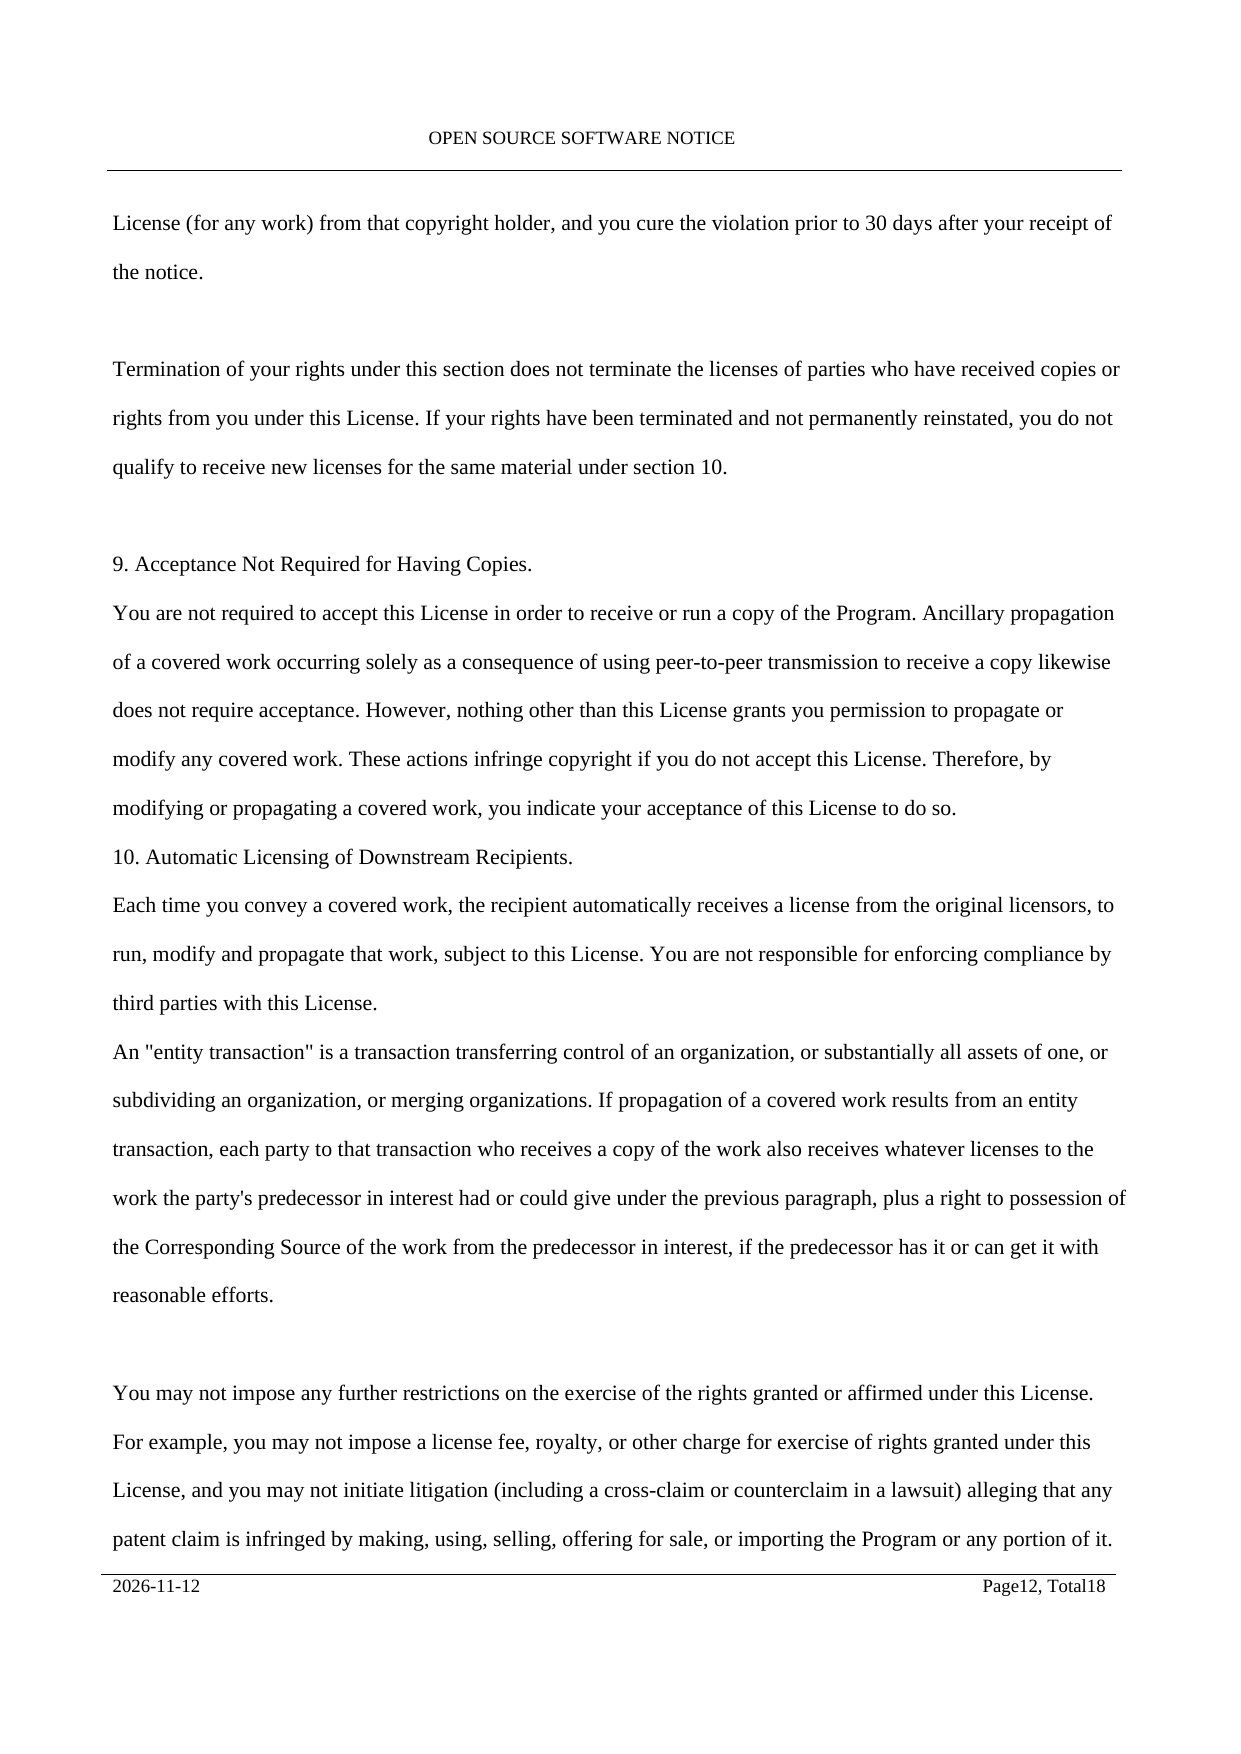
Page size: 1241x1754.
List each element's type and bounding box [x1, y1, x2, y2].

text [112, 206, 1128, 1555]
